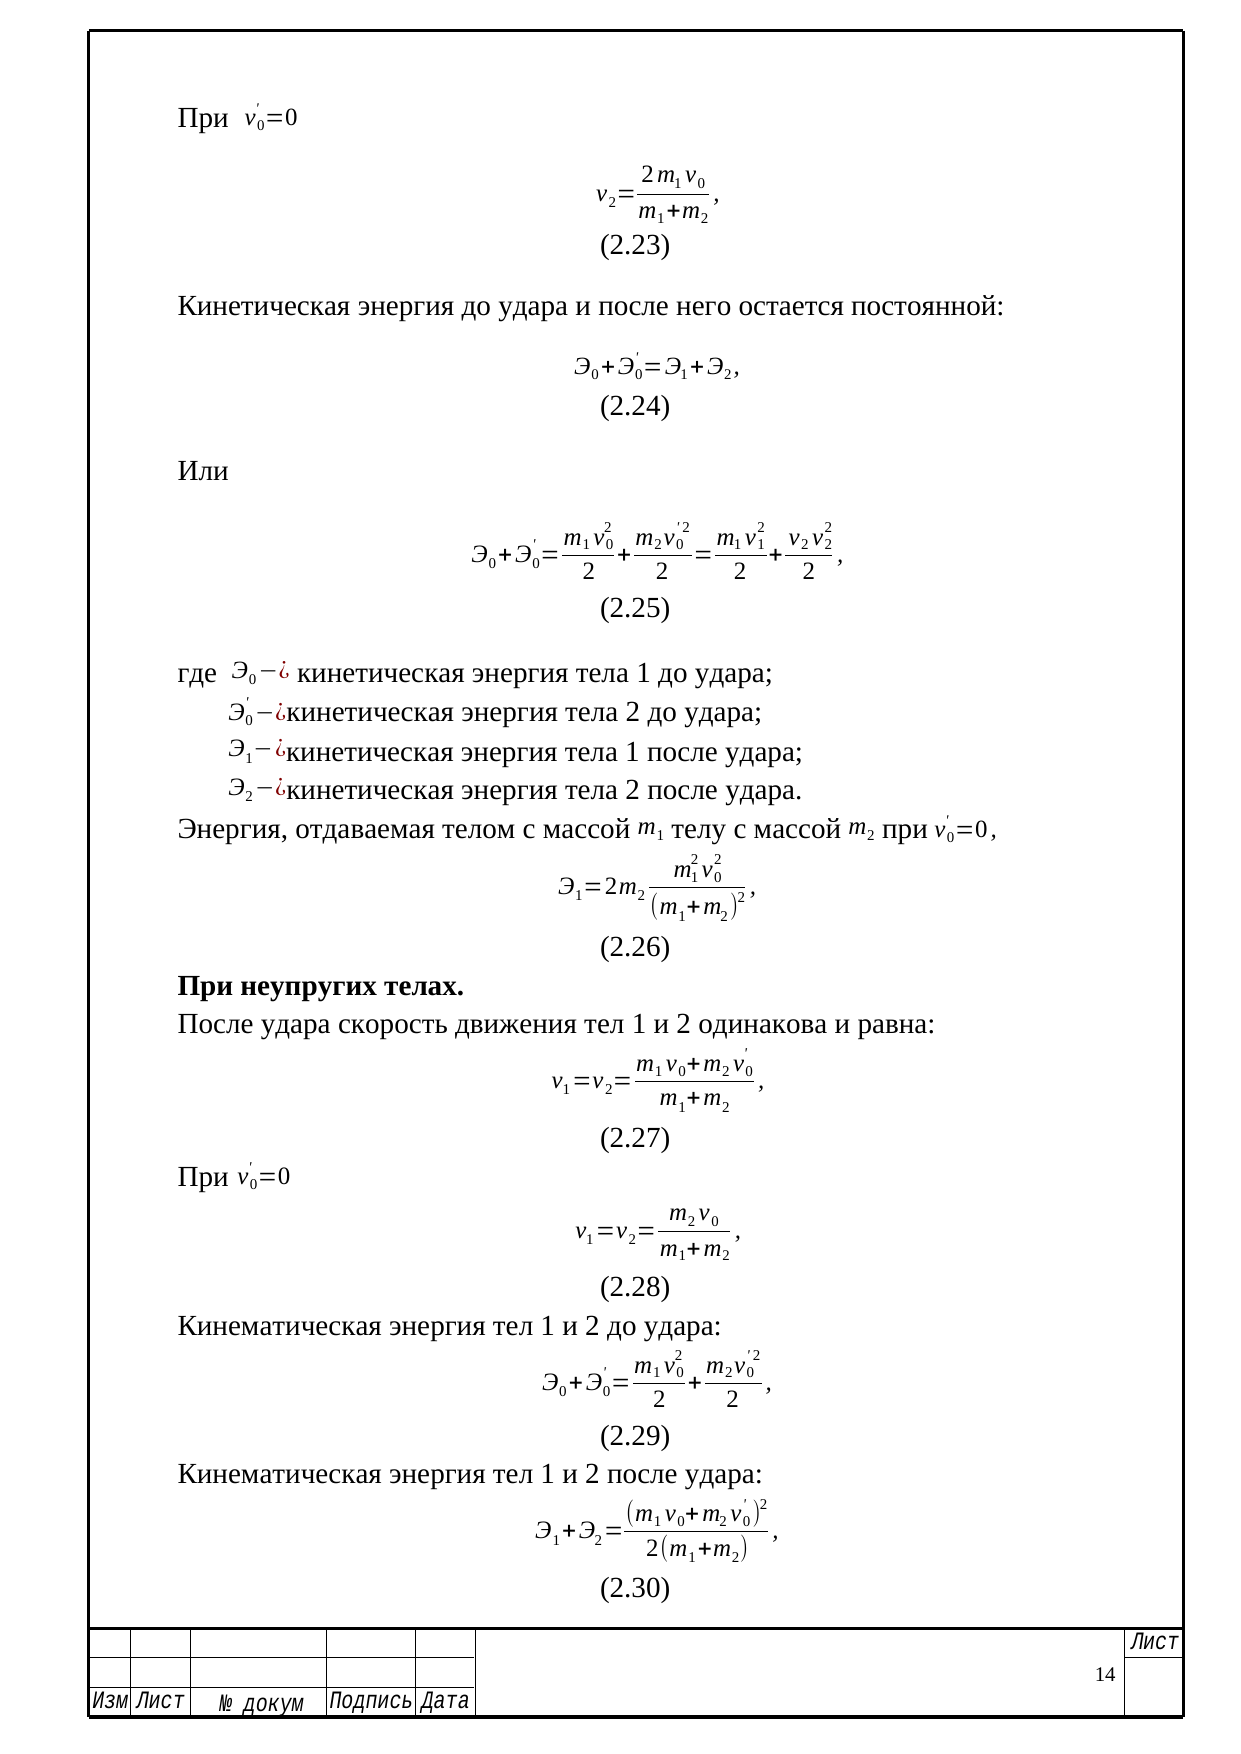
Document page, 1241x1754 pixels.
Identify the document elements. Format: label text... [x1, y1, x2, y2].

text (2.28) [133, 1198, 1137, 1303]
text (2.23) [133, 161, 1137, 261]
text кинетическая энергия тела 1 после удара; [133, 734, 1137, 767]
text (2.30) [133, 1495, 1137, 1604]
text (2.25) [133, 519, 1137, 623]
text кинетическая энергия тела 2 после удара. [133, 772, 1137, 806]
text После удара скорость движения тел 1 и 2 одинакова и равна: [133, 1006, 1137, 1040]
text Энергия, отдаваемая телом с массой телу с массой при [133, 811, 1137, 846]
text Кинематическая энергия тел 1 и 2 до удара: [133, 1308, 1137, 1342]
text (2.29) [133, 1347, 1137, 1451]
text При [133, 1158, 1137, 1193]
text Или [133, 453, 1137, 487]
text При неупругих телах. [133, 968, 1137, 1001]
text (2.27) [133, 1045, 1137, 1153]
text где кинетическая энергия тела 1 до удара; [133, 655, 1137, 689]
text кинетическая энергия тела 2 до удара; [133, 694, 1137, 729]
text (2.26) [133, 851, 1137, 963]
text При [133, 99, 1137, 134]
text Кинематическая энергия тел 1 и 2 после удара: [133, 1456, 1137, 1490]
text (2.24) [133, 348, 1137, 421]
text Кинетическая энергия до удара и после него остается постоянной: [133, 288, 1137, 321]
